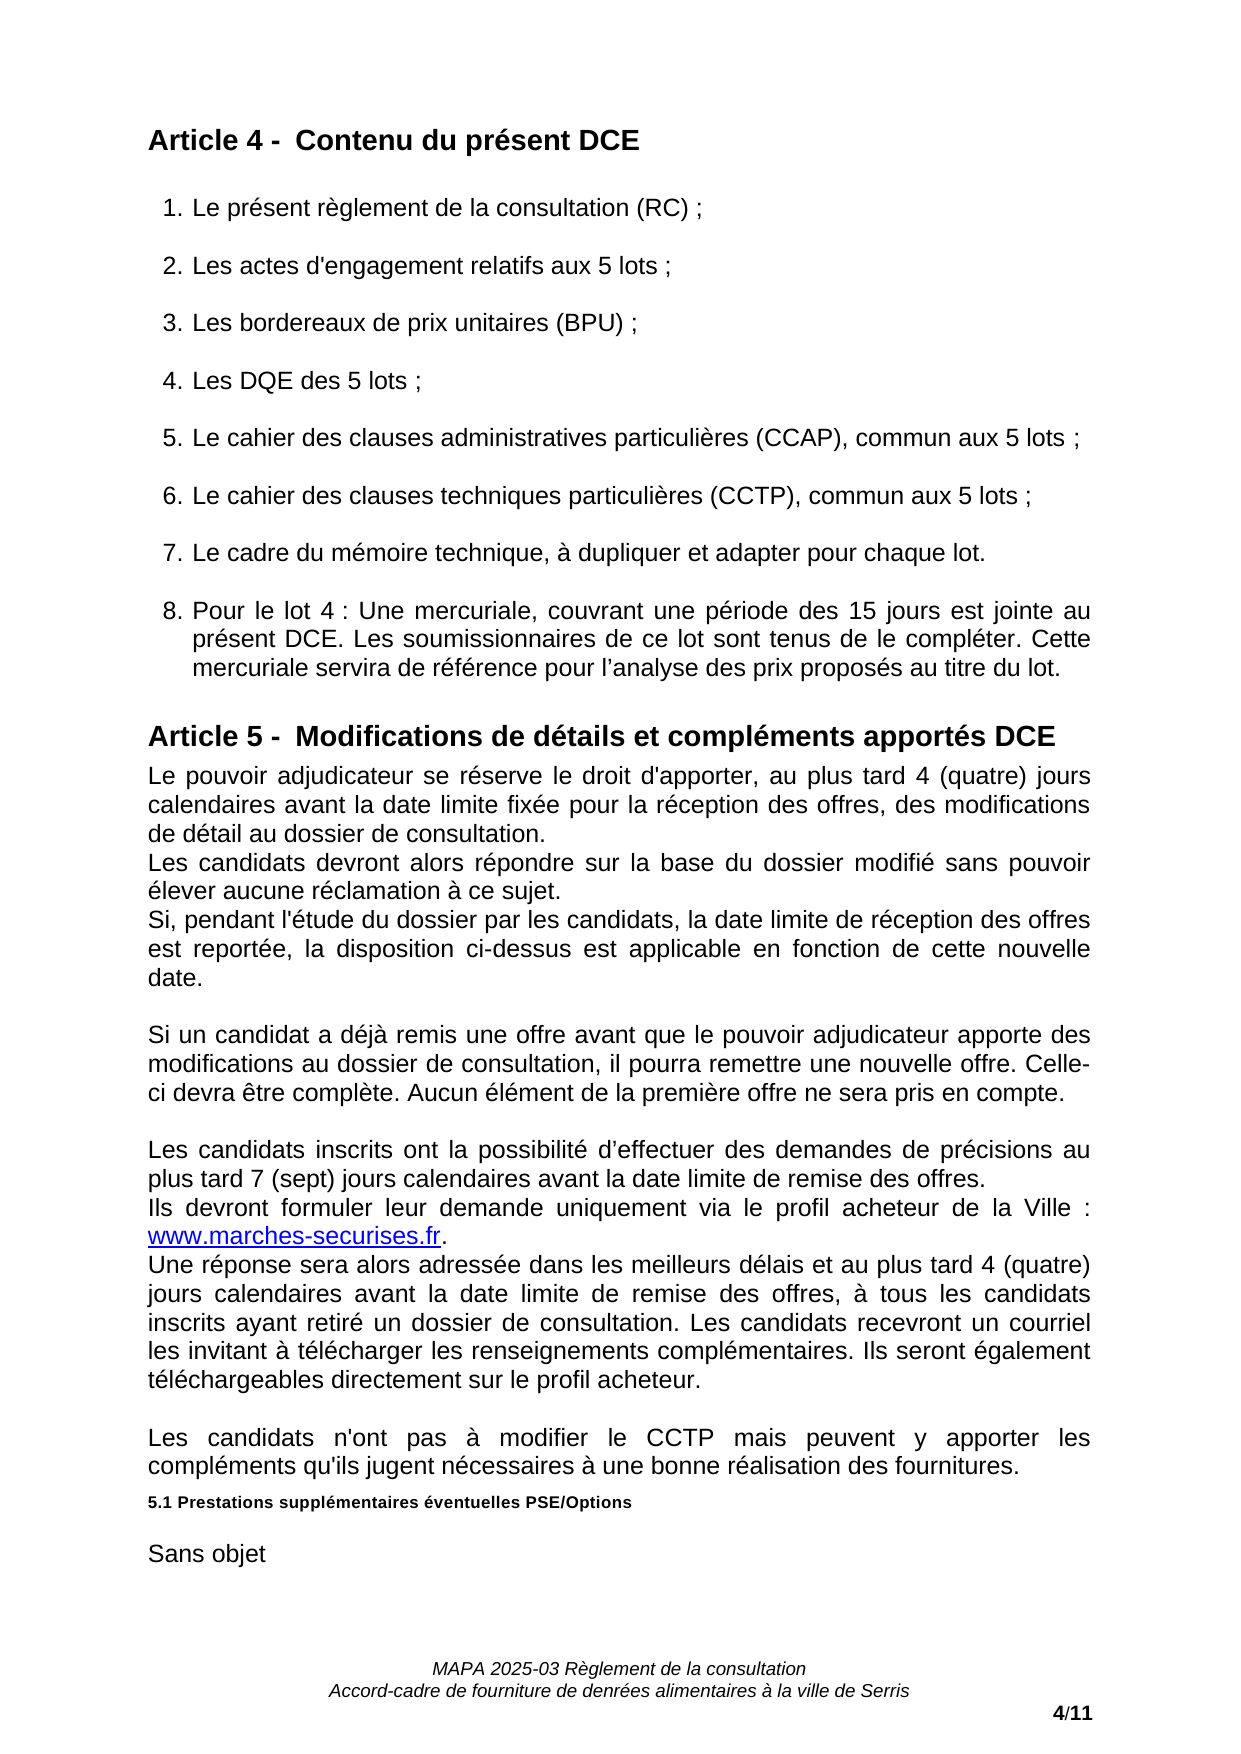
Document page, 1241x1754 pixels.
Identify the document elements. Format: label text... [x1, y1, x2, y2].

subtitle Contenu du présent DCE [222, 122, 1092, 156]
list Les actes d'engagement relatifs aux 5 lots ; [162, 251, 1092, 279]
list Le cahier des clauses techniques particulières (CCTP), commun aux 5 lots ; [162, 481, 1092, 509]
list Le présent règlement de la consultation (RC) ; [162, 193, 1092, 222]
list Le cahier des clauses administratives particulières (CCAP), commun aux 5 lots ; [162, 423, 1092, 452]
text 5.1 Prestations supplémentaires éventuelles PSE/Options [148, 1492, 1092, 1526]
text Sans objet [148, 1538, 1092, 1567]
text Les candidats n'ont pas à modifier le CCTP mais peuvent y apporter les compléments qu'ils jugent nécessaires à une bonne réalisation des fournitures. [148, 1422, 1092, 1480]
subtitle Modifications de détails et compléments apportés DCE [222, 719, 1092, 753]
text Les candidats inscrits ont la possibilité d’effectuer des demandes de précisions au plus tard 7 (sept) jours calendaires avant la date limite de remise des offres. [148, 1135, 1092, 1192]
list Les DQE des 5 lots ; [162, 366, 1092, 394]
text Si un candidat a déjà remis une offre avant que le pouvoir adjudicateur apporte des modifications au dossier de consultation, il pourra remettre une nouvelle offre. Celle-ci devra être complète. Aucun élément de la première offre ne sera pris en compte. [148, 1020, 1092, 1106]
list Les bordereaux de prix unitaires (BPU) ; [162, 308, 1092, 337]
list Pour le lot 4 : Une mercuriale, couvrant une période des 15 jours est jointe au présent DCE. Les soumissionnaires de ce lot sont tenus de le compléter. Cette mercuriale servira de référence pour l’analyse des prix proposés au titre du lot. [162, 596, 1092, 682]
text Les candidats devront alors répondre sur la base du dossier modifié sans pouvoir élever aucune réclamation à ce sujet. [148, 847, 1092, 905]
text Le pouvoir adjudicateur se réserve le droit d'apporter, au plus tard 4 (quatre) jours calendaires avant la date limite fixée pour la réception des offres, des modifications de détail au dossier de consultation. [148, 761, 1092, 847]
text Si, pendant l'étude du dossier par les candidats, la date limite de réception des offres est reportée, la disposition ci-dessus est applicable en fonction de cette nouvelle date. [148, 905, 1092, 991]
text Une réponse sera alors adressée dans les meilleurs délais et au plus tard 4 (quatre) jours calendaires avant la date limite de remise des offres, à tous les candidats inscrits ayant retiré un dossier de consultation. Les candidats recevront un courriel les invitant à télécharger les renseignements complémentaires. Ils seront également téléchargeables directement sur le profil acheteur. [148, 1250, 1092, 1394]
text Ils devront formuler leur demande uniquement via le profil acheteur de la Ville : www.marches-securises.fr. [148, 1192, 1092, 1250]
list Le cadre du mémoire technique, à dupliquer et adapter pour chaque lot. [162, 538, 1092, 567]
